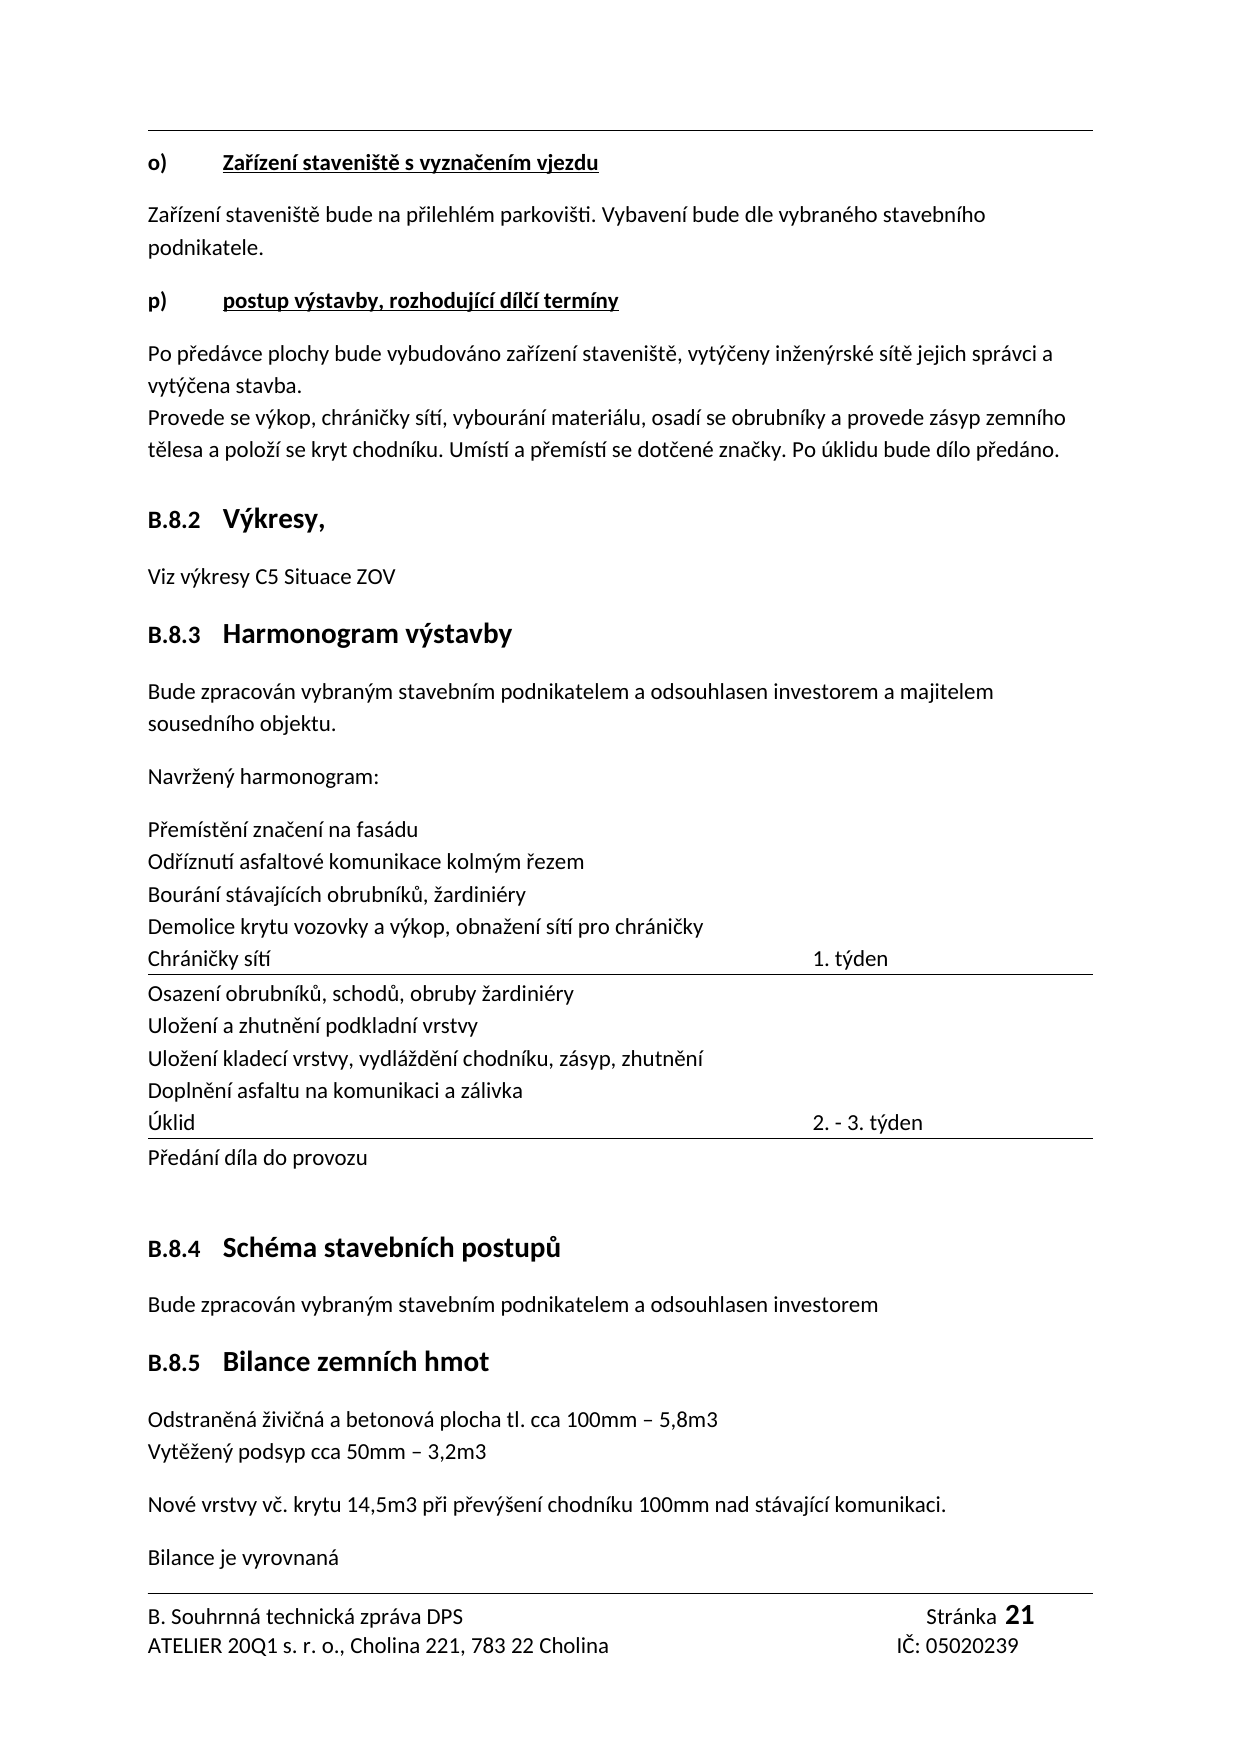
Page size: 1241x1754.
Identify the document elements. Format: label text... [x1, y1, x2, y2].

text Odstraněná živičná a betonová plocha tl. cca 100mm – 5,8m3 [148, 1405, 1093, 1433]
text Schéma stavebních postupů [148, 1229, 1093, 1264]
text Osazení obrubníků, schodů, obruby žardiniéry [148, 979, 1093, 1007]
text Bilance je vyrovnaná [148, 1543, 1093, 1571]
list postup výstavby, rozhodující dílčí termíny [148, 286, 1093, 314]
text Demolice krytu vozovky a výkop, obnažení sítí pro chráničky [148, 912, 1093, 940]
text Uložení a zhutnění podkladní vrstvy [148, 1012, 1093, 1039]
text Bude zpracován vybraným stavebním podnikatelem a odsouhlasen investorem a majitelem sousedního objektu. [148, 677, 1093, 737]
text Provede se výkop, chráničky sítí, vybourání materiálu, osadí se obrubníky a provede zásyp zemního tělesa a položí se kryt chodníku. Umístí a přemístí se dotčené značky. Po úklidu bude dílo předáno. [148, 403, 1093, 463]
text Doplnění asfaltu na komunikaci a zálivka [148, 1076, 1093, 1104]
text Bude zpracován vybraným stavebním podnikatelem a odsouhlasen investorem [148, 1290, 1093, 1318]
text Výkresy, [148, 501, 1093, 536]
text Vytěžený podsyp cca 50mm – 3,2m3 [148, 1437, 1093, 1465]
text Předání díla do provozu [148, 1143, 1093, 1171]
text Bilance zemních hmot [148, 1343, 1093, 1379]
text Harmonogram výstavby [148, 615, 1093, 651]
text Viz výkresy C5 Situace ZOV [148, 562, 1093, 590]
text Zařízení staveniště bude na přilehlém parkovišti. Vybavení bude dle vybraného stavebního podnikatele. [148, 201, 1093, 261]
text Chráničky sítí 1. týden [148, 944, 1093, 974]
text Přemístění značení na fasádu [148, 815, 1093, 843]
list Zařízení staveniště s vyznačením vjezdu [148, 148, 1093, 176]
text Po předávce plochy bude vybudováno zařízení staveniště, vytýčeny inženýrské sítě jejich správci a vytýčena stavba. [148, 339, 1093, 399]
text Navržený harmonogram: [148, 762, 1093, 790]
text Bourání stávajících obrubníků, žardiniéry [148, 880, 1093, 908]
text Úklid 2. - 3. týden [148, 1108, 1093, 1138]
text Nové vrstvy vč. krytu 14,5m3 při převýšení chodníku 100mm nad stávající komunikaci. [148, 1490, 1093, 1518]
text Uložení kladecí vrstvy, vydláždění chodníku, zásyp, zhutnění [148, 1044, 1093, 1072]
text Odříznutí asfaltové komunikace kolmým řezem [148, 847, 1093, 876]
